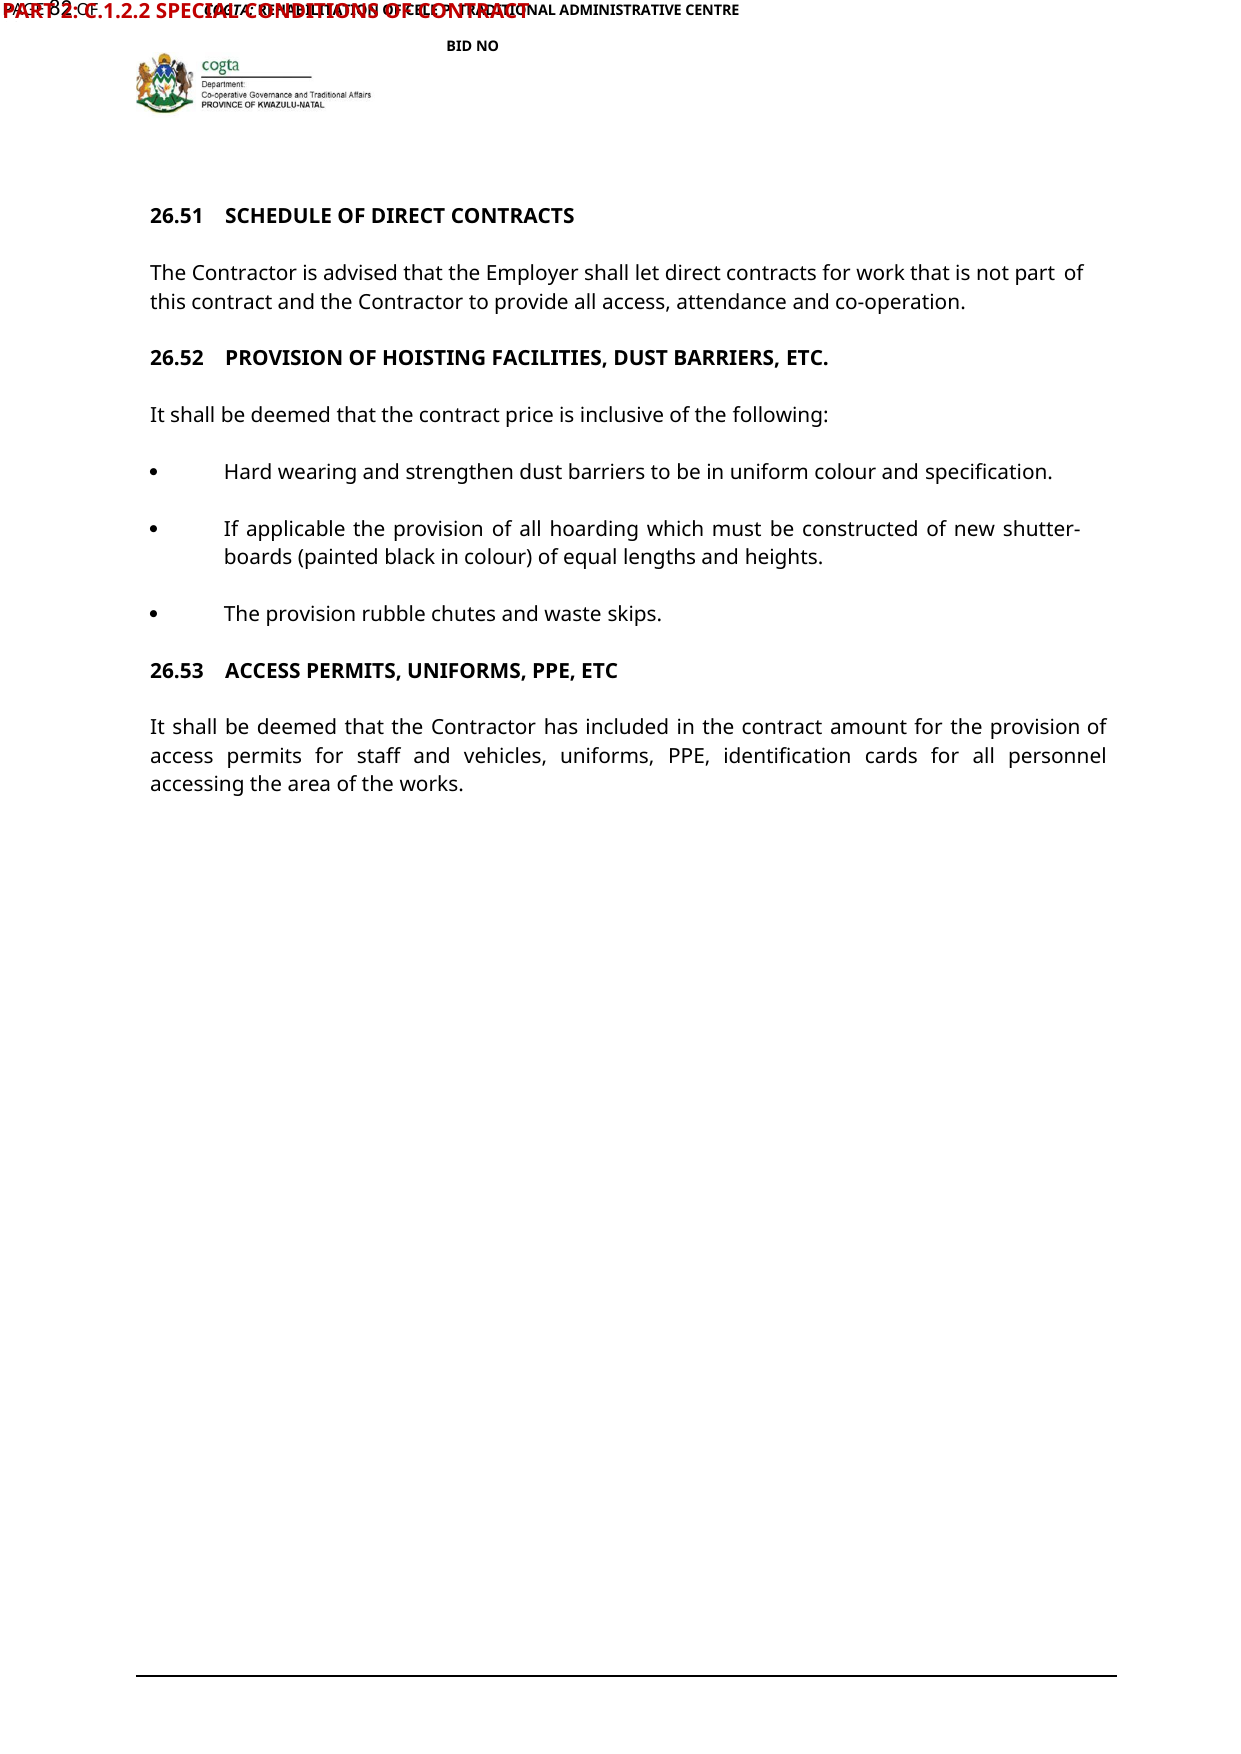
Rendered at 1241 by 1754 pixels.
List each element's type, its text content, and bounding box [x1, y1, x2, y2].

picture [136, 52, 379, 118]
text It shall be deemed that the Contractor has included in the contract amount for the provision of access permits for staff and vehicles, uniforms, PPE, identification cards for all personnel accessing the area of the works. [150, 712, 1107, 798]
subtitle PROVISION OF HOISTING FACILITIES, DUST BARRIERS, ETC. [150, 343, 1130, 372]
text The Contractor is advised that the Employer shall let direct contracts for work that is not part of this contract and the Contractor to provide all access, attendance and co-operation. [150, 258, 1106, 315]
text It shall be deemed that the contract price is inclusive of the following: [150, 401, 1130, 429]
subtitle SCHEDULE OF DIRECT CONTRACTS [150, 201, 1130, 230]
list Hard wearing and strengthen dust barriers to be in uniform colour and specification. [150, 457, 1130, 486]
subtitle ACCESS PERMITS, UNIFORMS, PPE, ETC [150, 656, 1130, 684]
list The provision rubble chutes and waste skips. [150, 599, 1130, 628]
list If applicable the provision of all hoarding which must be constructed of new shutter- boards (painted black in colour) of equal lengths and heights. [150, 514, 1106, 571]
